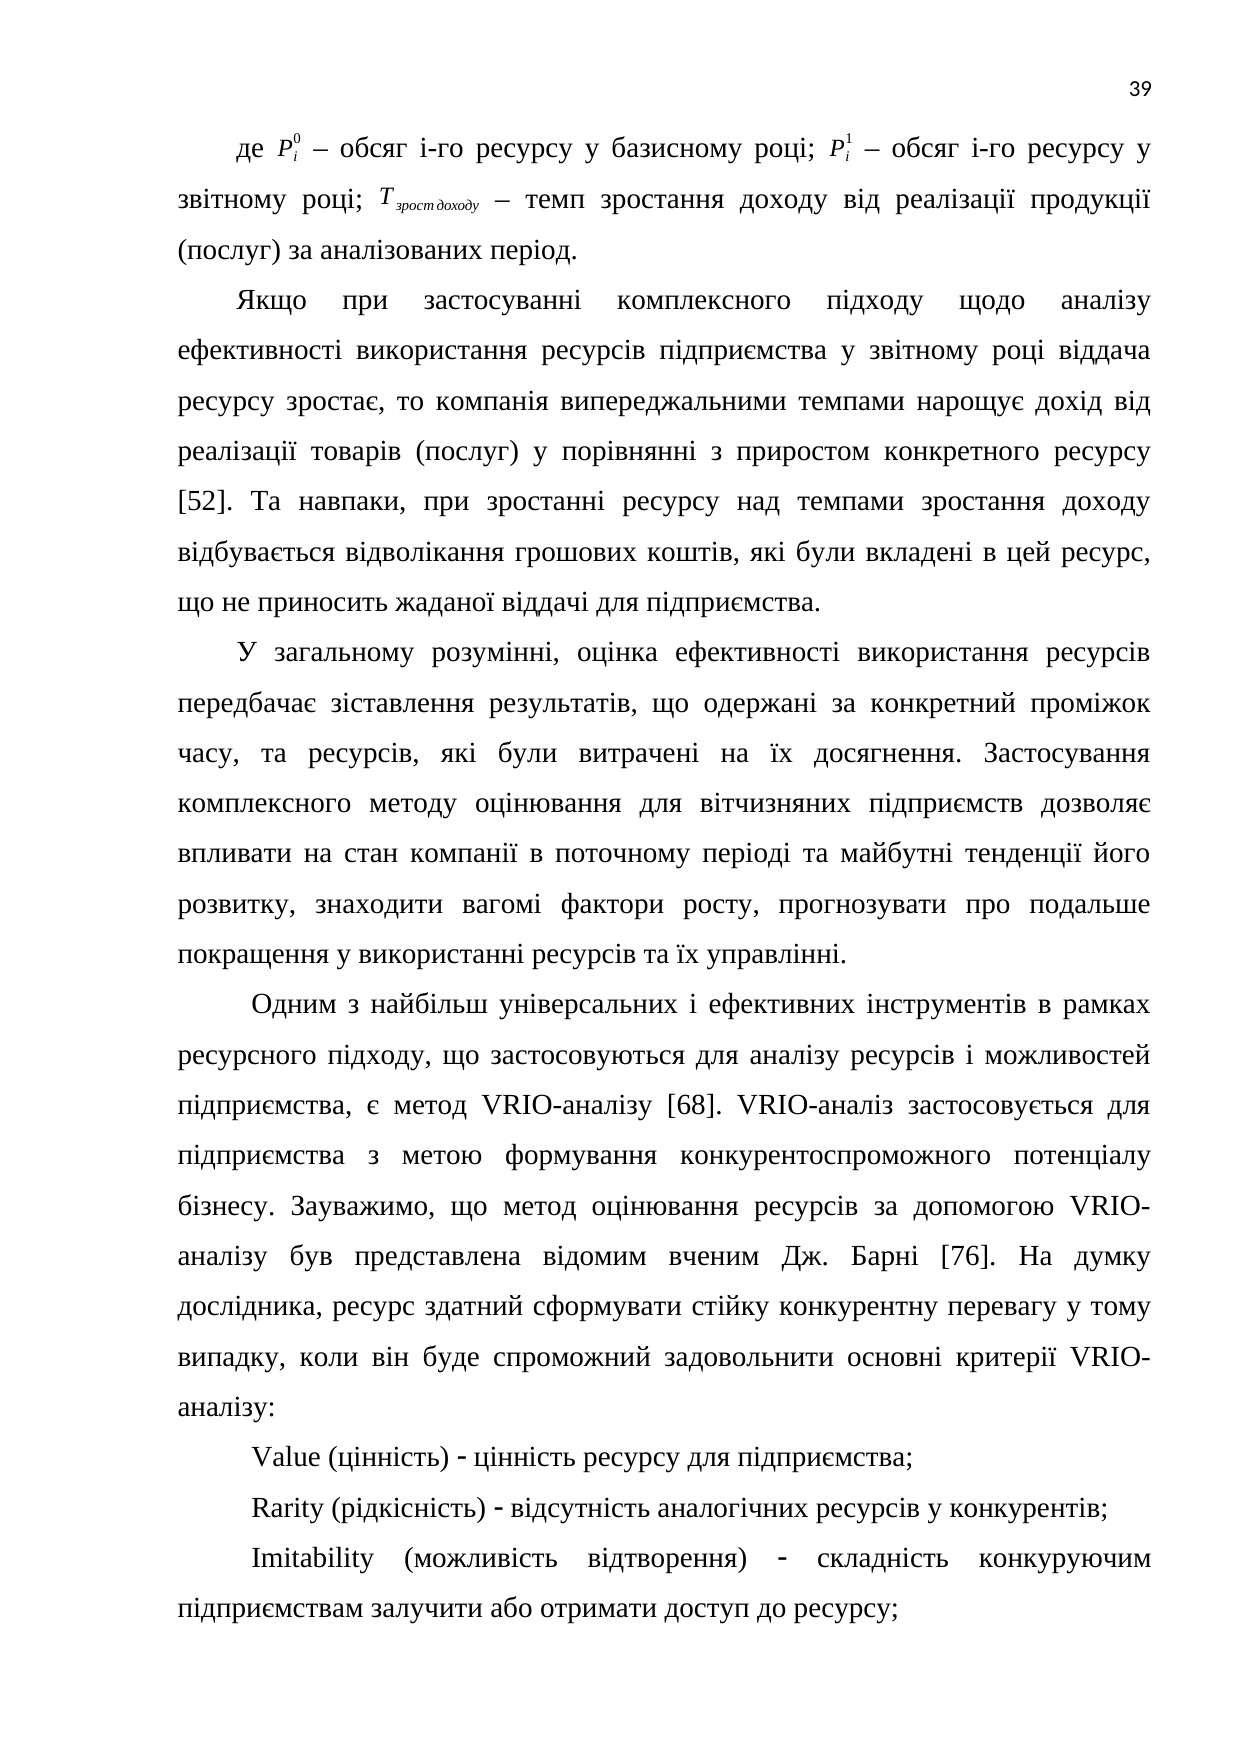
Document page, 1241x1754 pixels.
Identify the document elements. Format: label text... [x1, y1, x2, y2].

text Якщо при застосуванні комплексного підходу щодо аналізу ефективності використання ресурсів підприємства у звітному році віддача ресурсу зростає, то компанія випереджальними темпами нарощує дохід від реалізації товарів (послуг) у порівнянні з приростом конкретного ресурсу [52]. Та навпаки, при зростанні ресурсу над темпами зростання доходу відбувається відволікання грошових коштів, які були вкладені в цей ресурс, що не приносить жаданої віддачі для підприємства. [177, 282, 1152, 618]
text Rarity (рідкісність) відсутність аналогічних ресурсів у конкурентів; [177, 1490, 1152, 1523]
text У загальному розумінні, оцінка ефективності використання ресурсів передбачає зіставлення результатів, що одержані за конкретний проміжок часу, та ресурсів, які були витрачені на їх досягнення. Застосування комплексного методу оцінювання для вітчизняних підприємств дозволяє впливати на стан компанії в поточному періоді та майбутні тенденції його розвитку, знаходити вагомі фактори росту, прогнозувати про подальше покращення у використанні ресурсів та їх управлінні. [177, 634, 1152, 970]
text Одним з найбільш універсальних і ефективних інструментів в рамках ресурсного підходу, що застосовуються для аналізу ресурсів і можливостей підприємства, є метод VRIO-аналізу [68]. VRIO-аналіз застосовується для підприємства з метою формування конкурентоспроможного потенціалу бізнесу. Зауважимо, що метод оцінювання ресурсів за допомогою VRIO-аналізу був представлена відомим вченим Дж. Барні [76]. На думку дослідника, ресурс здатний сформувати стійку конкурентну перевагу у тому випадку, коли він буде спроможний задовольнити основні критерії VRIO-аналізу: [177, 987, 1152, 1423]
text де – обсяг і-го ресурсу у базисному році; – обсяг і-го ресурсу у звітному році; – темп зростання доходу від реалізації продукції (послуг) за аналізованих період. [177, 130, 1152, 265]
text Value (цінність) цінність ресурсу для підприємства; [177, 1439, 1152, 1473]
text Imitability (можливість відтворення) складність конкуруючим підприємствам залучити або отримати доступ до ресурсу; [177, 1540, 1152, 1624]
